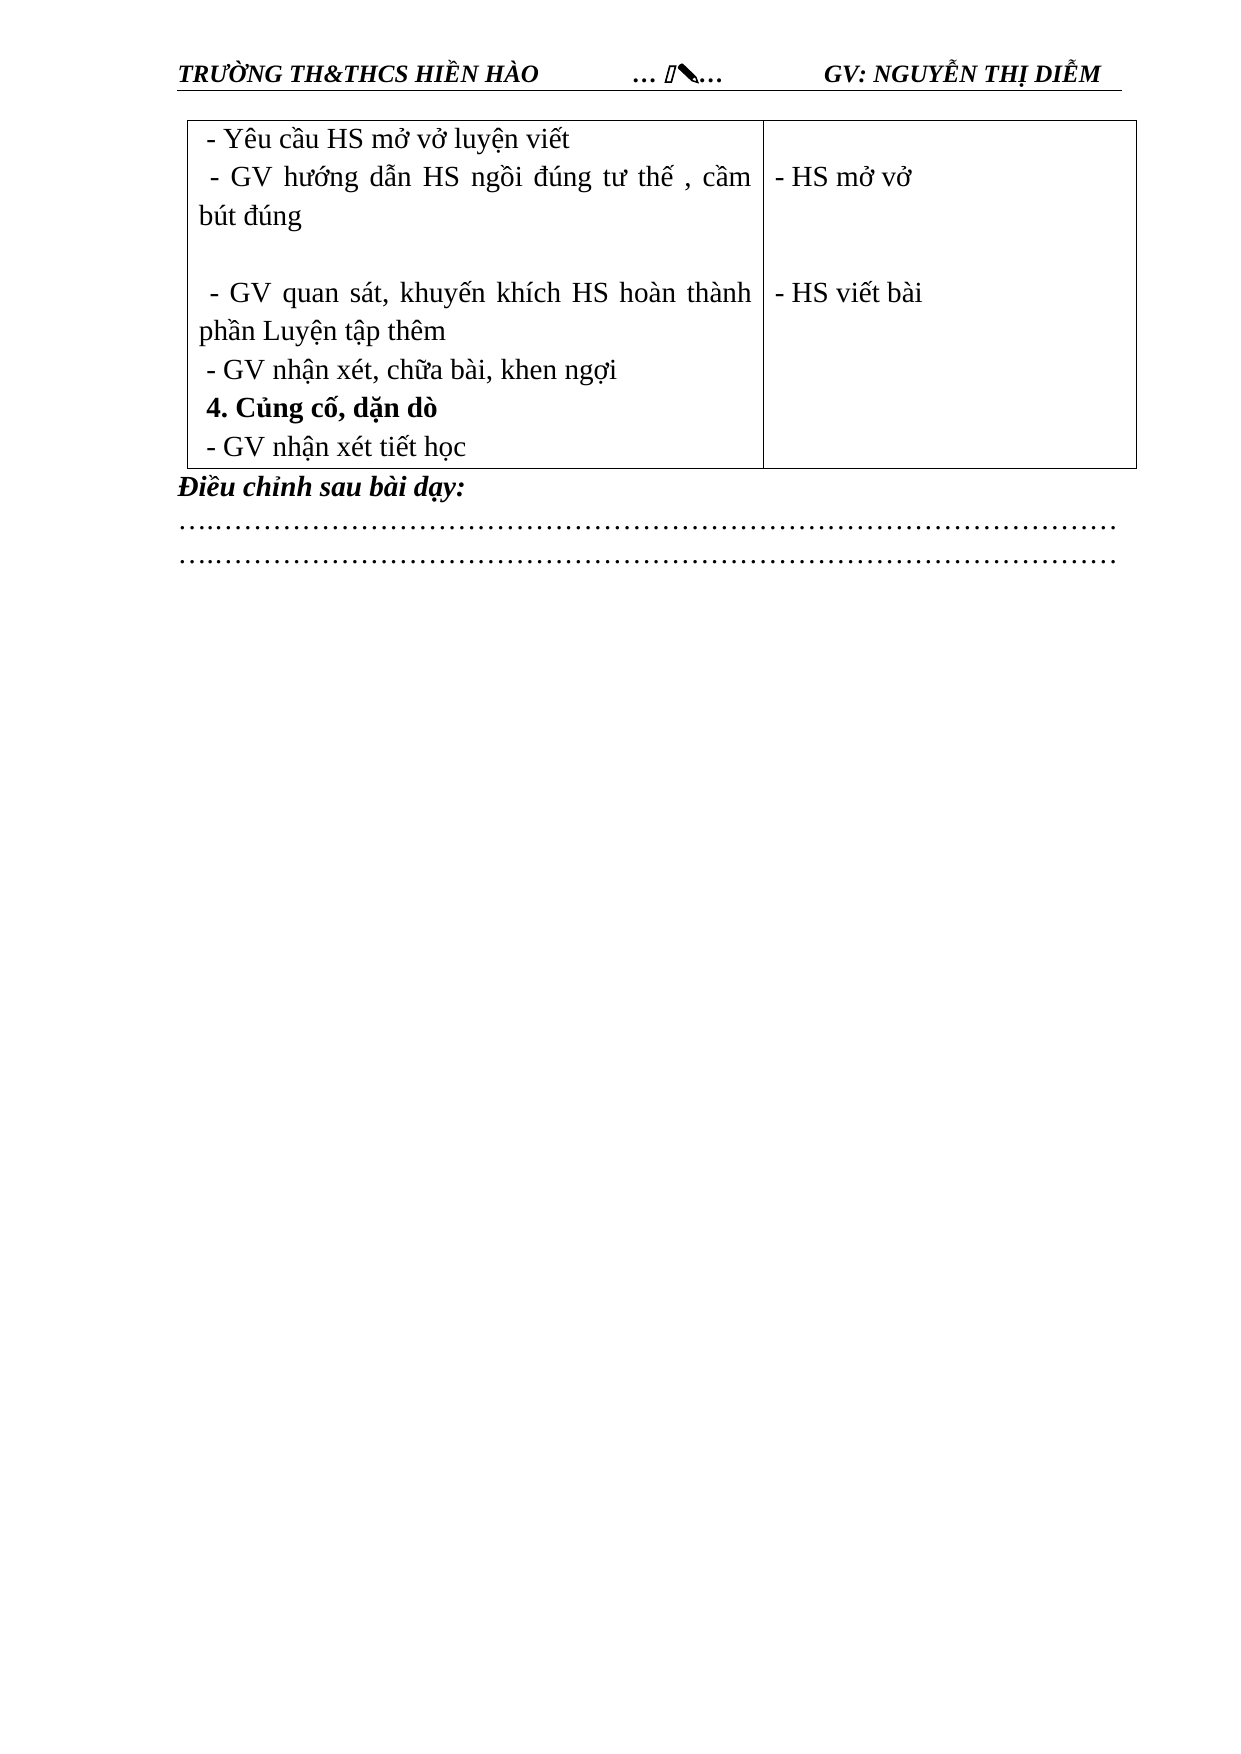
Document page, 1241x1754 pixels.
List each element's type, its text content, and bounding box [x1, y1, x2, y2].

text Điều chỉnh sau bài dạy: [177, 469, 1122, 502]
text ….………………………………………………………………………………… [177, 536, 1122, 569]
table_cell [764, 121, 1136, 468]
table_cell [188, 121, 763, 468]
text ….………………………………………………………………………………… [177, 502, 1122, 536]
